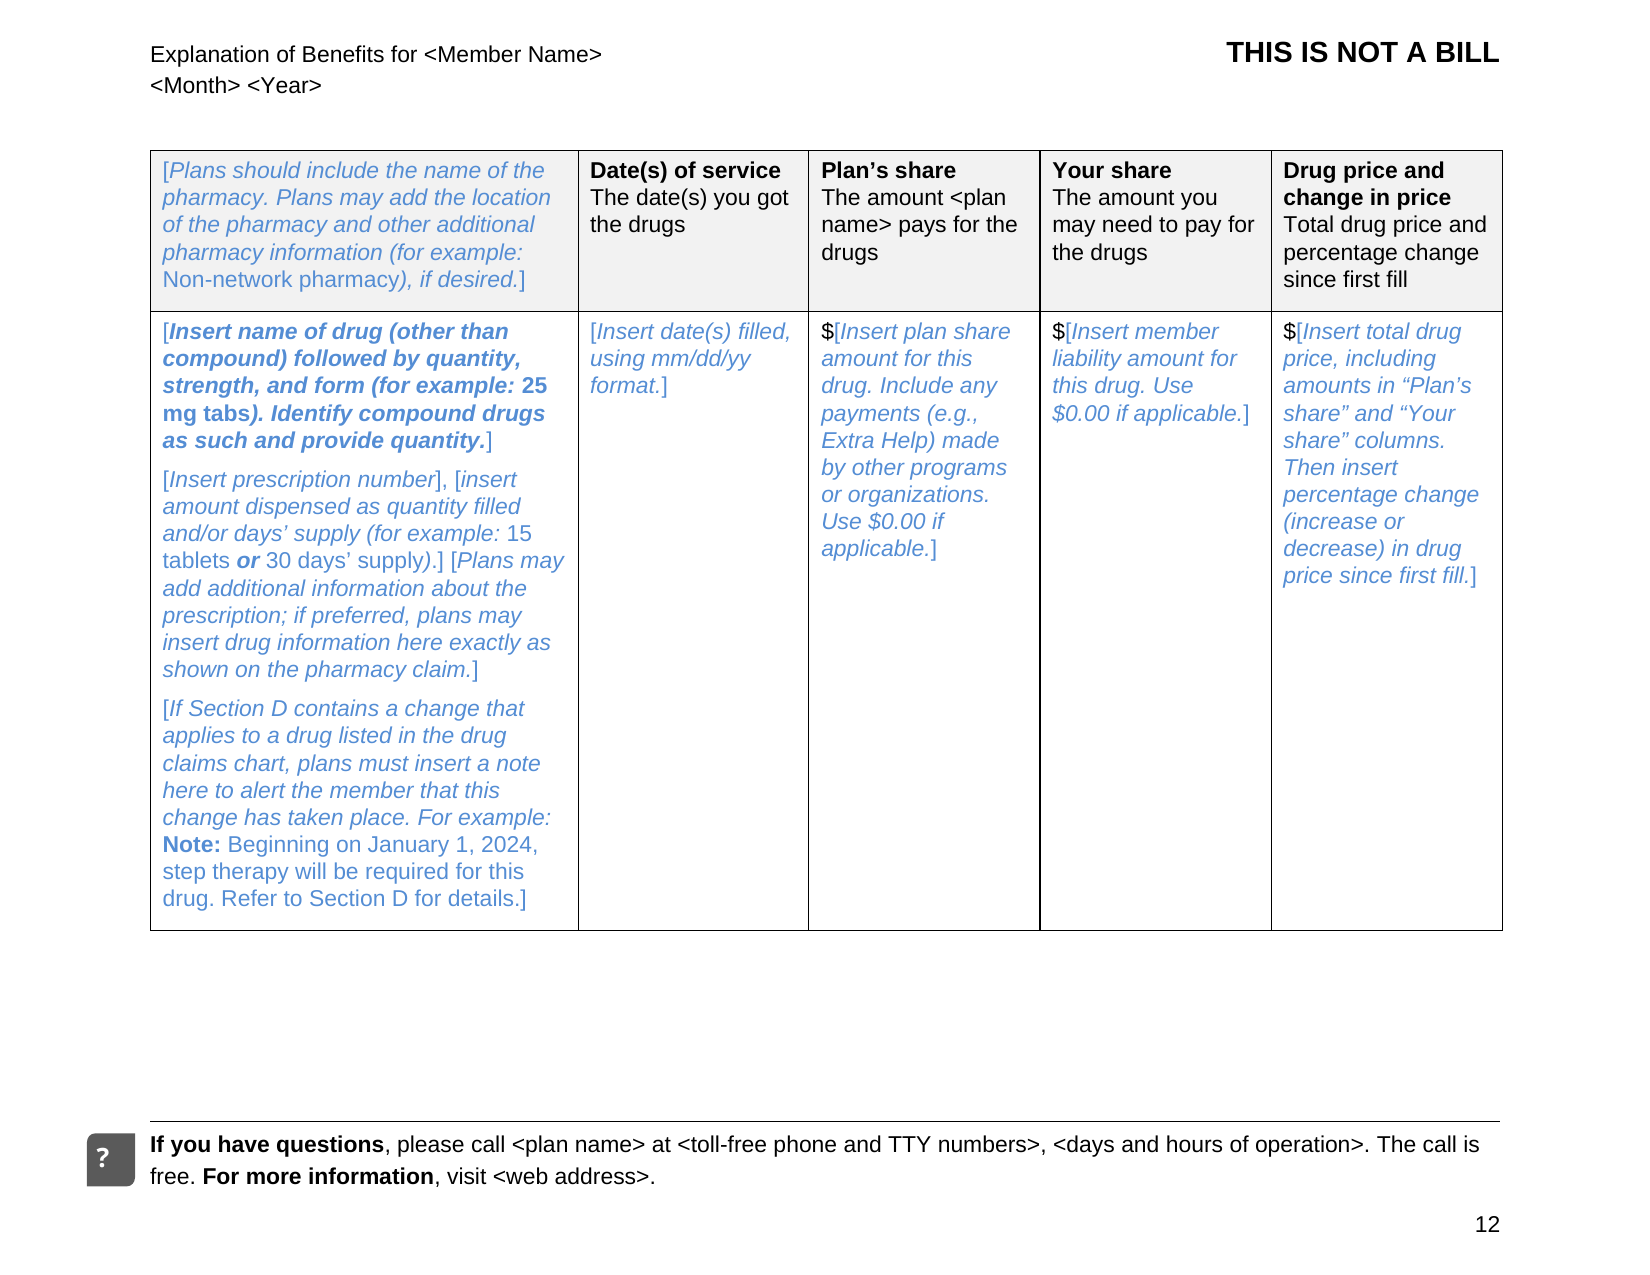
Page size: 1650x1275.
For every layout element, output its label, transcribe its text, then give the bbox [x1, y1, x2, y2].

table_cell $[Insert plan share amount for this drug. Include any payments (e.g., Extra Help) made by other programs or organizations. Use $0.00 if applicable.] [809, 312, 1039, 930]
table_header [Plans should include the name of the pharmacy. Plans may add the location of the pharmacy and other additional pharmacy information (for example: Non-network pharmacy), if desired.] [151, 151, 578, 311]
table_header Drug price and change in price Total drug price and percentage change since first fill [1272, 151, 1502, 311]
table_cell $[Insert total drug price, including amounts in “Plan’s share” and “Your share” columns. Then insert percentage change (increase or decrease) in drug price since first fill.] [1272, 312, 1502, 930]
table_cell [Insert date(s) filled, using mm/dd/yy format.] [579, 312, 808, 930]
table_cell $[Insert member liability amount for this drug. Use $0.00 if applicable.] [1041, 312, 1271, 930]
table_header Your share The amount you may need to pay for the drugs [1041, 151, 1271, 311]
table_cell [Insert name of drug (other than compound) followed by quantity, strength, and form (for example: 25 mg tabs). Identify compound drugs as such and provide quantity.] [Insert prescription number], [insert amount dispensed as quantity filled and/or days’ supply (for example: 15 tablets or 30 days’ supply).] [Plans may add additional information about the prescription; if preferred, plans may insert drug information here exactly as shown on the pharmacy claim.] [If Section D contains a change that applies to a drug listed in the drug claims chart, plans must insert a note here to alert the member that this change has taken place. For example: Note: Beginning on January 1, 2024, step therapy will be required for this drug. Refer to Section D for details.] [151, 312, 578, 930]
table_header Date(s) of service The date(s) you got the drugs [579, 151, 808, 311]
table_header Plan’s share The amount <plan name> pays for the drugs [809, 151, 1039, 311]
